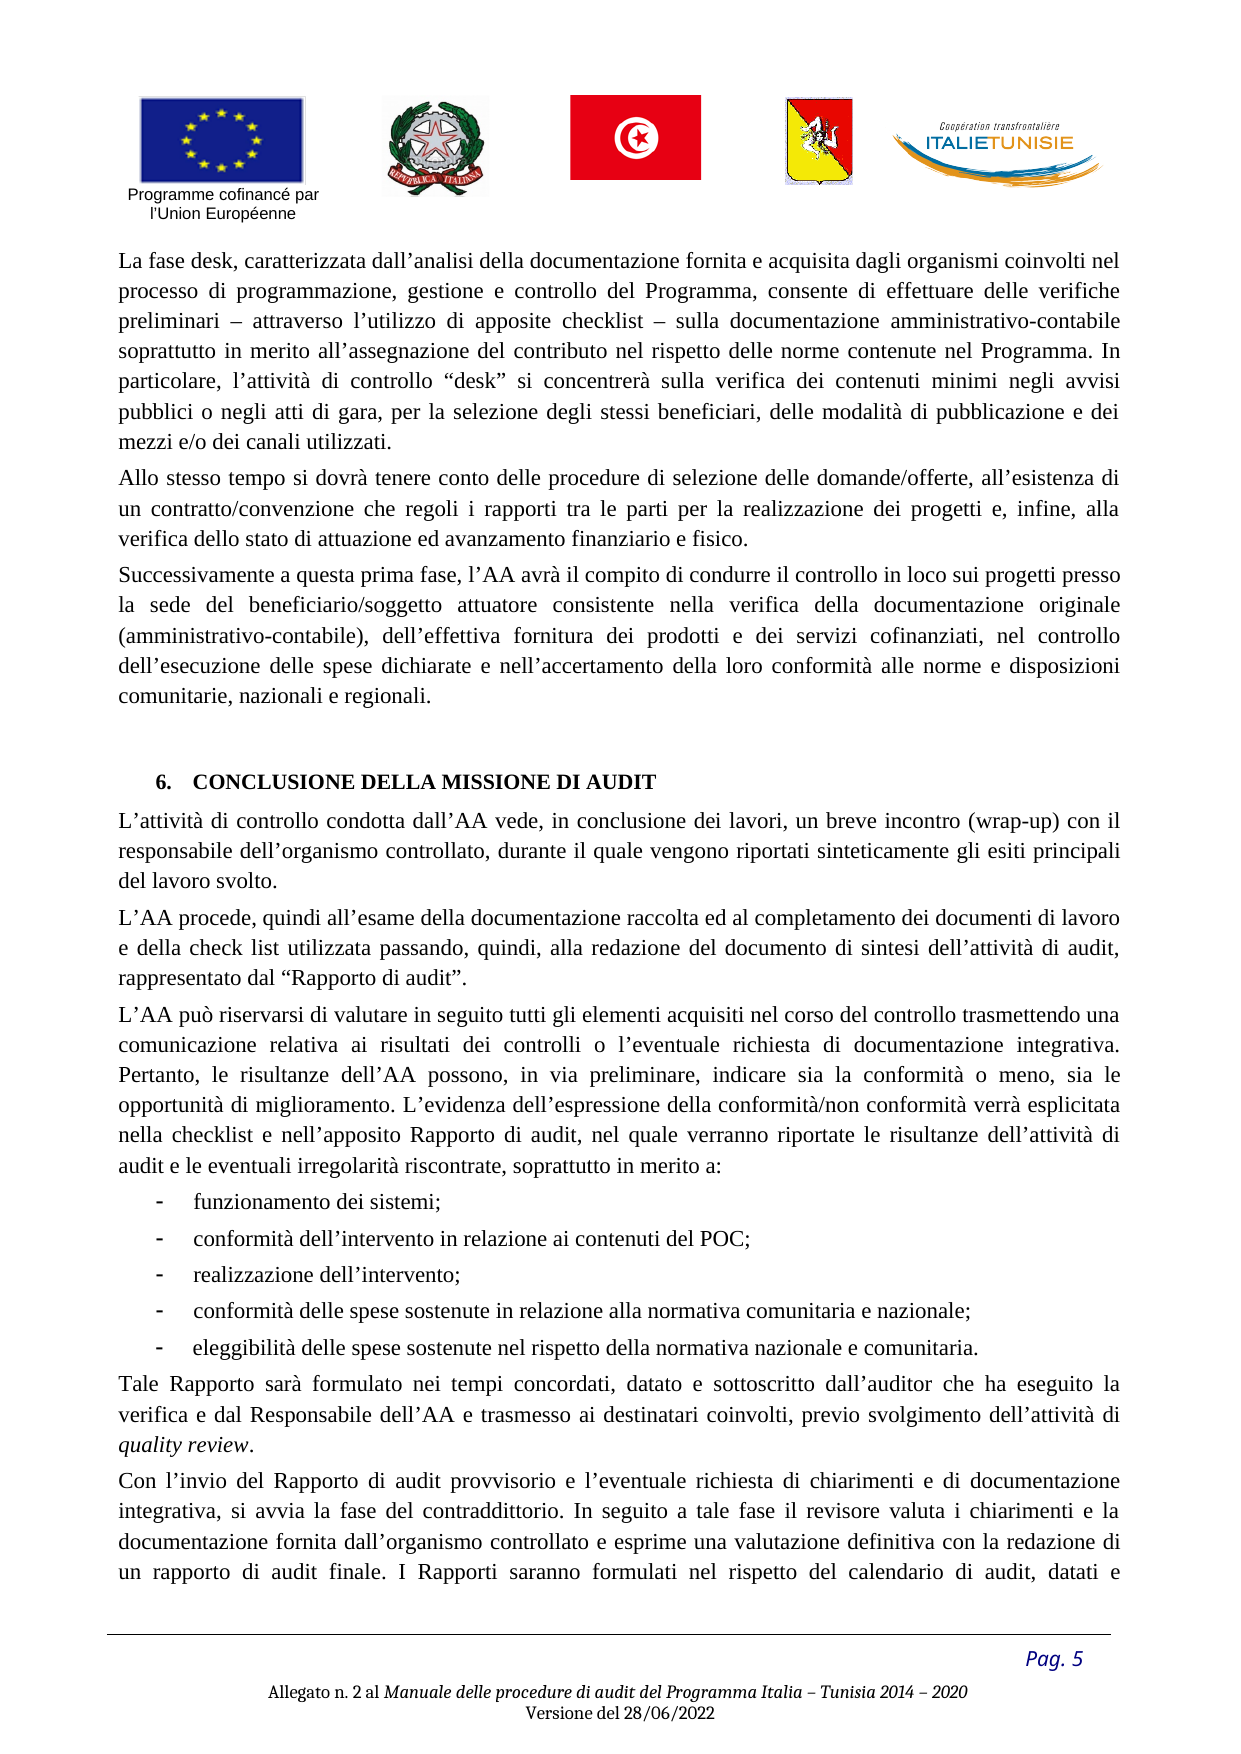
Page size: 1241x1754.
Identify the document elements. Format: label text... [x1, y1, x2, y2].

list CONCLUSIONE DELLA MISSIONE DI AUDIT [155, 756, 1122, 794]
picture [381, 95, 490, 197]
picture [884, 95, 1112, 209]
picture [138, 95, 308, 185]
picture [570, 95, 702, 180]
picture [785, 97, 853, 185]
